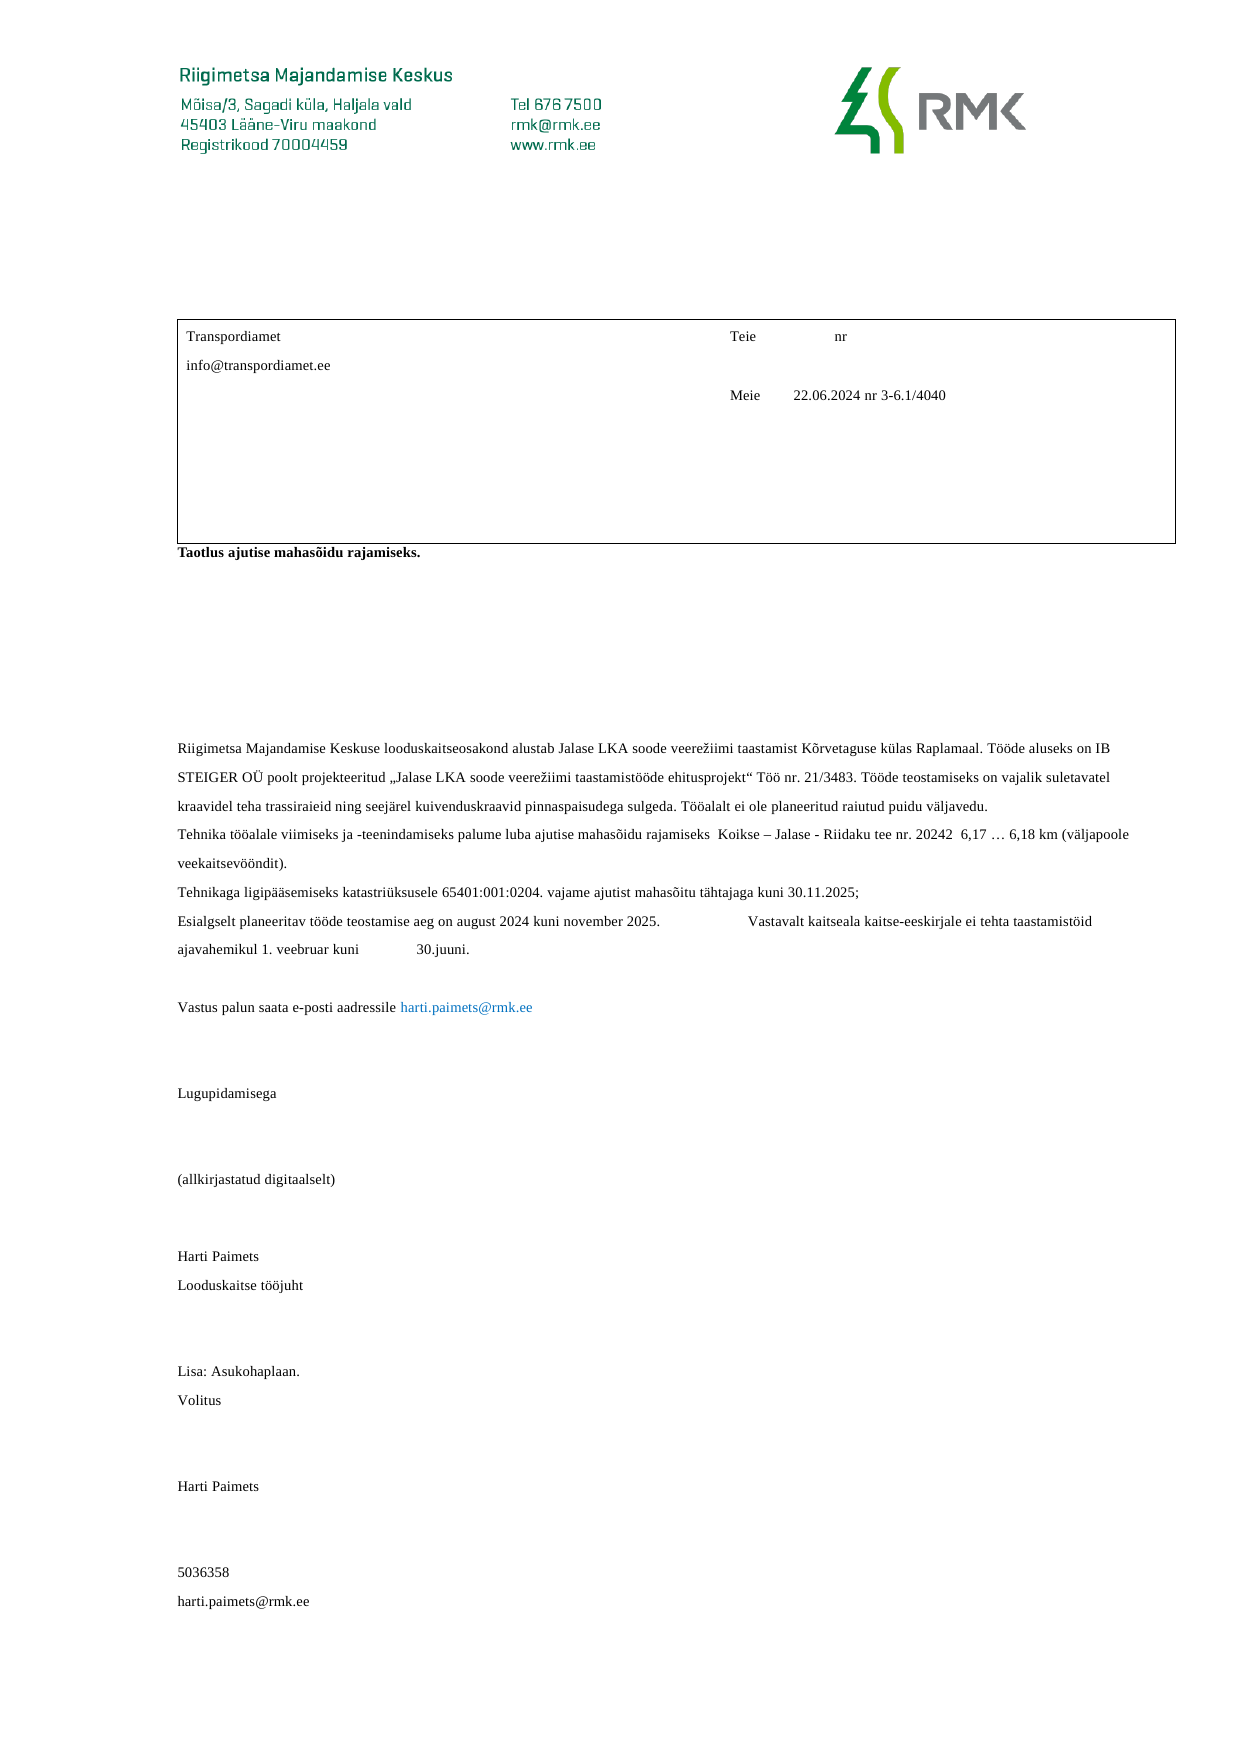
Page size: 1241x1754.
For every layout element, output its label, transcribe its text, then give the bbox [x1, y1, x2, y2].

text Esialgselt planeeritav tööde teostamise aeg on august 2024 kuni november 2025. Vastavalt kaitseala kaitse-eeskirjale ei tehta taastamistöid ajavahemikul 1. veebruar kuni 30.juuni. [177, 912, 1169, 970]
table_cell 22.06.2024 nr 3-6.1/4040 [785, 387, 1175, 464]
text Harti Paimets [177, 1248, 1169, 1277]
text harti.paimets@rmk.ee [177, 1593, 1169, 1622]
text Looduskaitse tööjuht [177, 1277, 1169, 1305]
text 5036358 [177, 1564, 1169, 1593]
picture [177, 65, 1169, 170]
text Lisa: Asukohaplaan. [177, 1363, 1169, 1392]
text Riigimetsa Majandamise Keskuse looduskaitseosakond alustab Jalase LKA soode veerežiimi taastamist Kõrvetaguse külas Raplamaal. Tööde aluseks on IB STEIGER OÜ poolt projekteeritud „Jalase LKA soode veerežiimi taastamistööde ehitusprojekt“ Töö nr. 21/3483. Tööde teostamiseks on vajalik suletavatel kraavidel teha trassiraieid ning seejärel kuivenduskraavid pinnaspaisudega sulgeda. Tööalalt ei ole planeeritud raiutud puidu väljavedu. [177, 740, 1169, 826]
subtitle Taotlus ajutise mahasõidu rajamiseks. [177, 544, 1169, 572]
text Tehnika tööalale viimiseks ja -teenindamiseks palume luba ajutise mahasõidu rajamiseks Koikse – Jalase - Riidaku tee nr. 20242 6,17 … 6,18 km (väljapoole veekaitsevööndit). [177, 826, 1169, 884]
text Volitus [177, 1392, 1169, 1420]
subtitle Taotlus ajutise mahasõidu rajamiseks. [178, 320, 1169, 543]
text Lugupidamisega [177, 1085, 1169, 1114]
text Vastus palun saata e-posti aadressile harti.paimets@rmk.ee [177, 999, 1169, 1027]
text Harti Paimets [177, 1478, 1169, 1507]
table_header nr [785, 328, 1175, 387]
table_header Teie [730, 328, 784, 387]
text Tehnikaga ligipääsemiseks katastriüksusele 65401:001:0204. vajame ajutist mahasõitu tähtajaga kuni 30.11.2025; [177, 884, 1169, 912]
table_cell Meie [730, 387, 784, 464]
table_header Transpordiamet info@transpordiamet.ee [186, 328, 730, 464]
